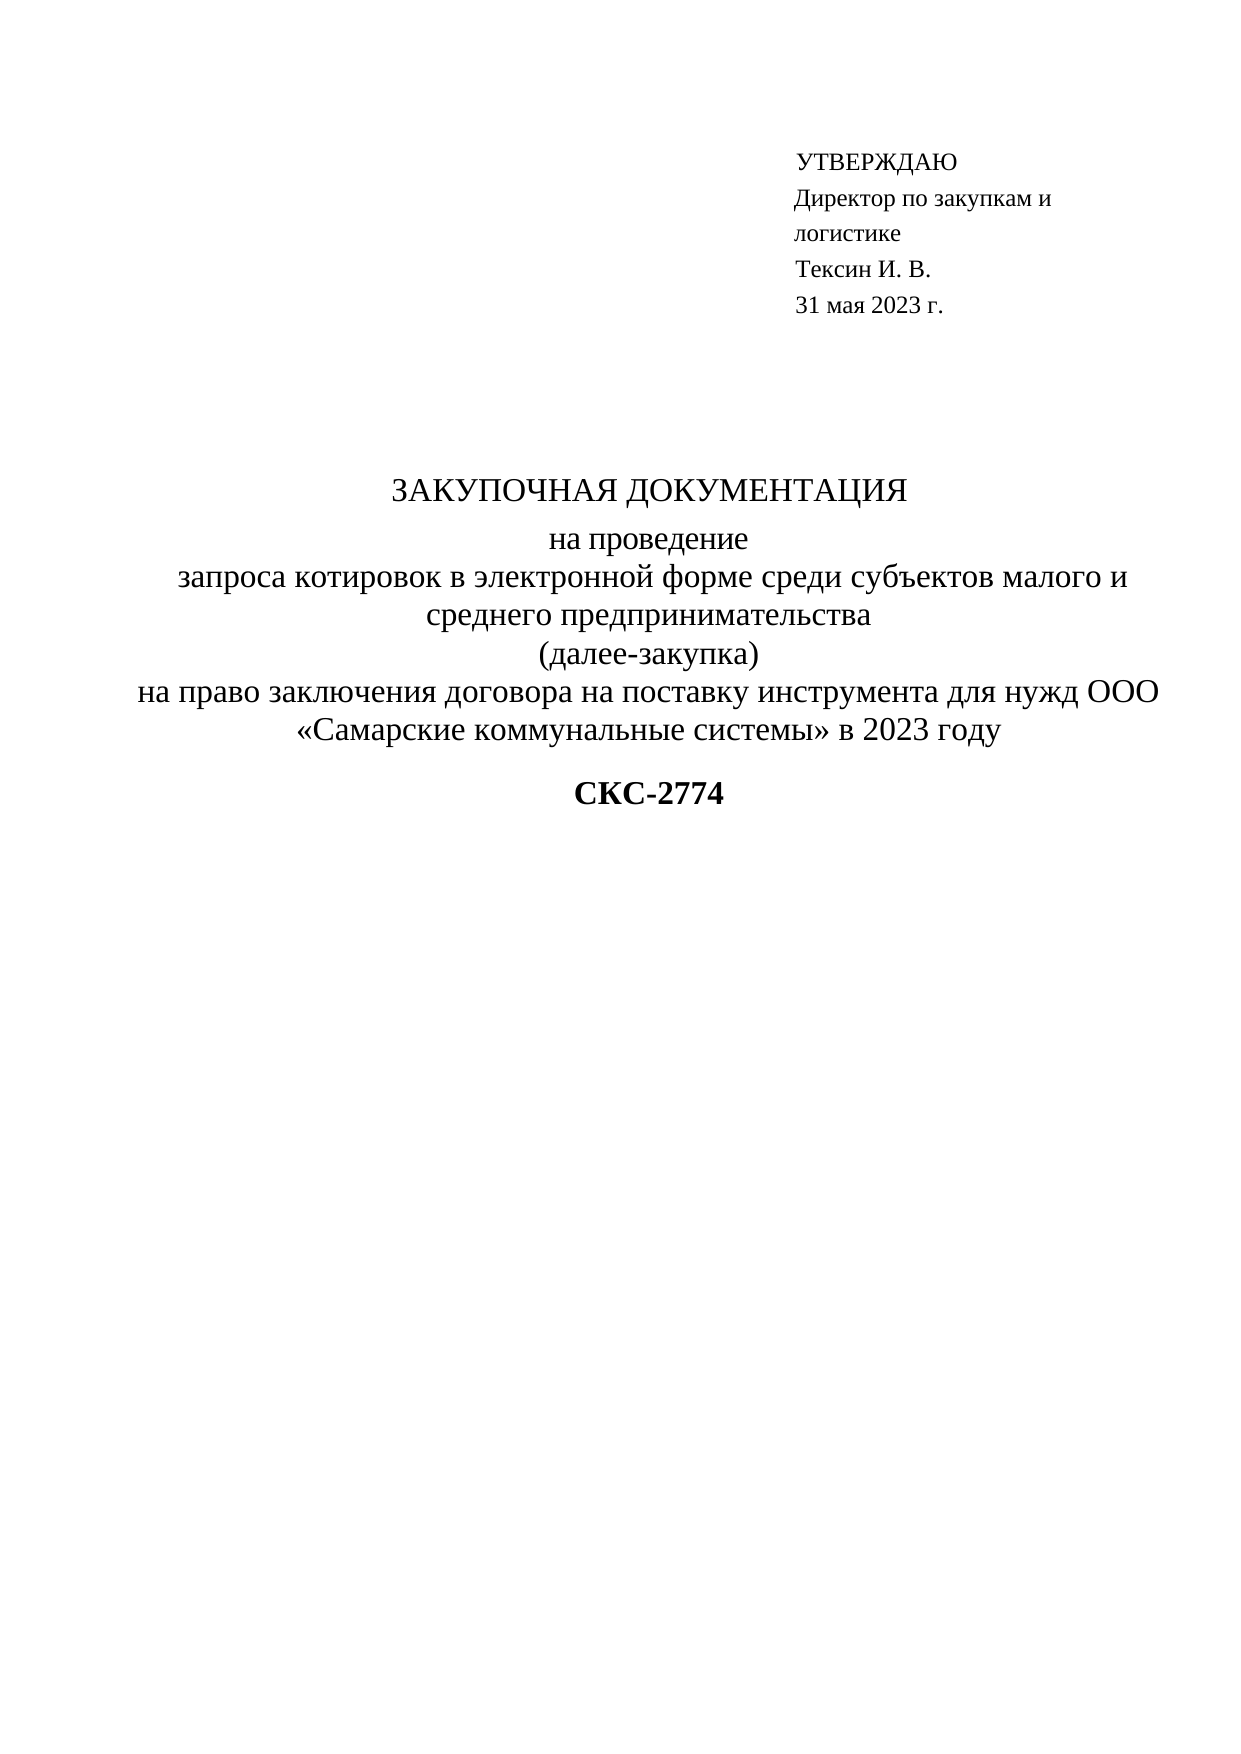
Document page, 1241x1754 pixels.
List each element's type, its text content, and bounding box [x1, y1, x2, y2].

text (далее-закупка) [131, 633, 1166, 671]
text УТВЕРЖДАЮ [796, 147, 1168, 175]
text логистике [131, 218, 1168, 247]
text Директор по закупкам и [131, 183, 1168, 211]
text на право заключения договора на поставку инструмента для нужд ООО «Самарские коммунальные системы» в 2023 году [131, 671, 1166, 748]
text СКС-2774 [131, 773, 1166, 811]
text на проведение [131, 518, 1166, 556]
text запроса котировок в электронной форме среди субъектов малого и среднего предпринимательства [131, 556, 1166, 633]
text Тексин И. В. [131, 254, 1168, 283]
text 31 мая 2023 г. [131, 290, 1168, 319]
text ЗАКУПОЧНАЯ ДОКУМЕНТАЦИЯ [131, 470, 1168, 508]
